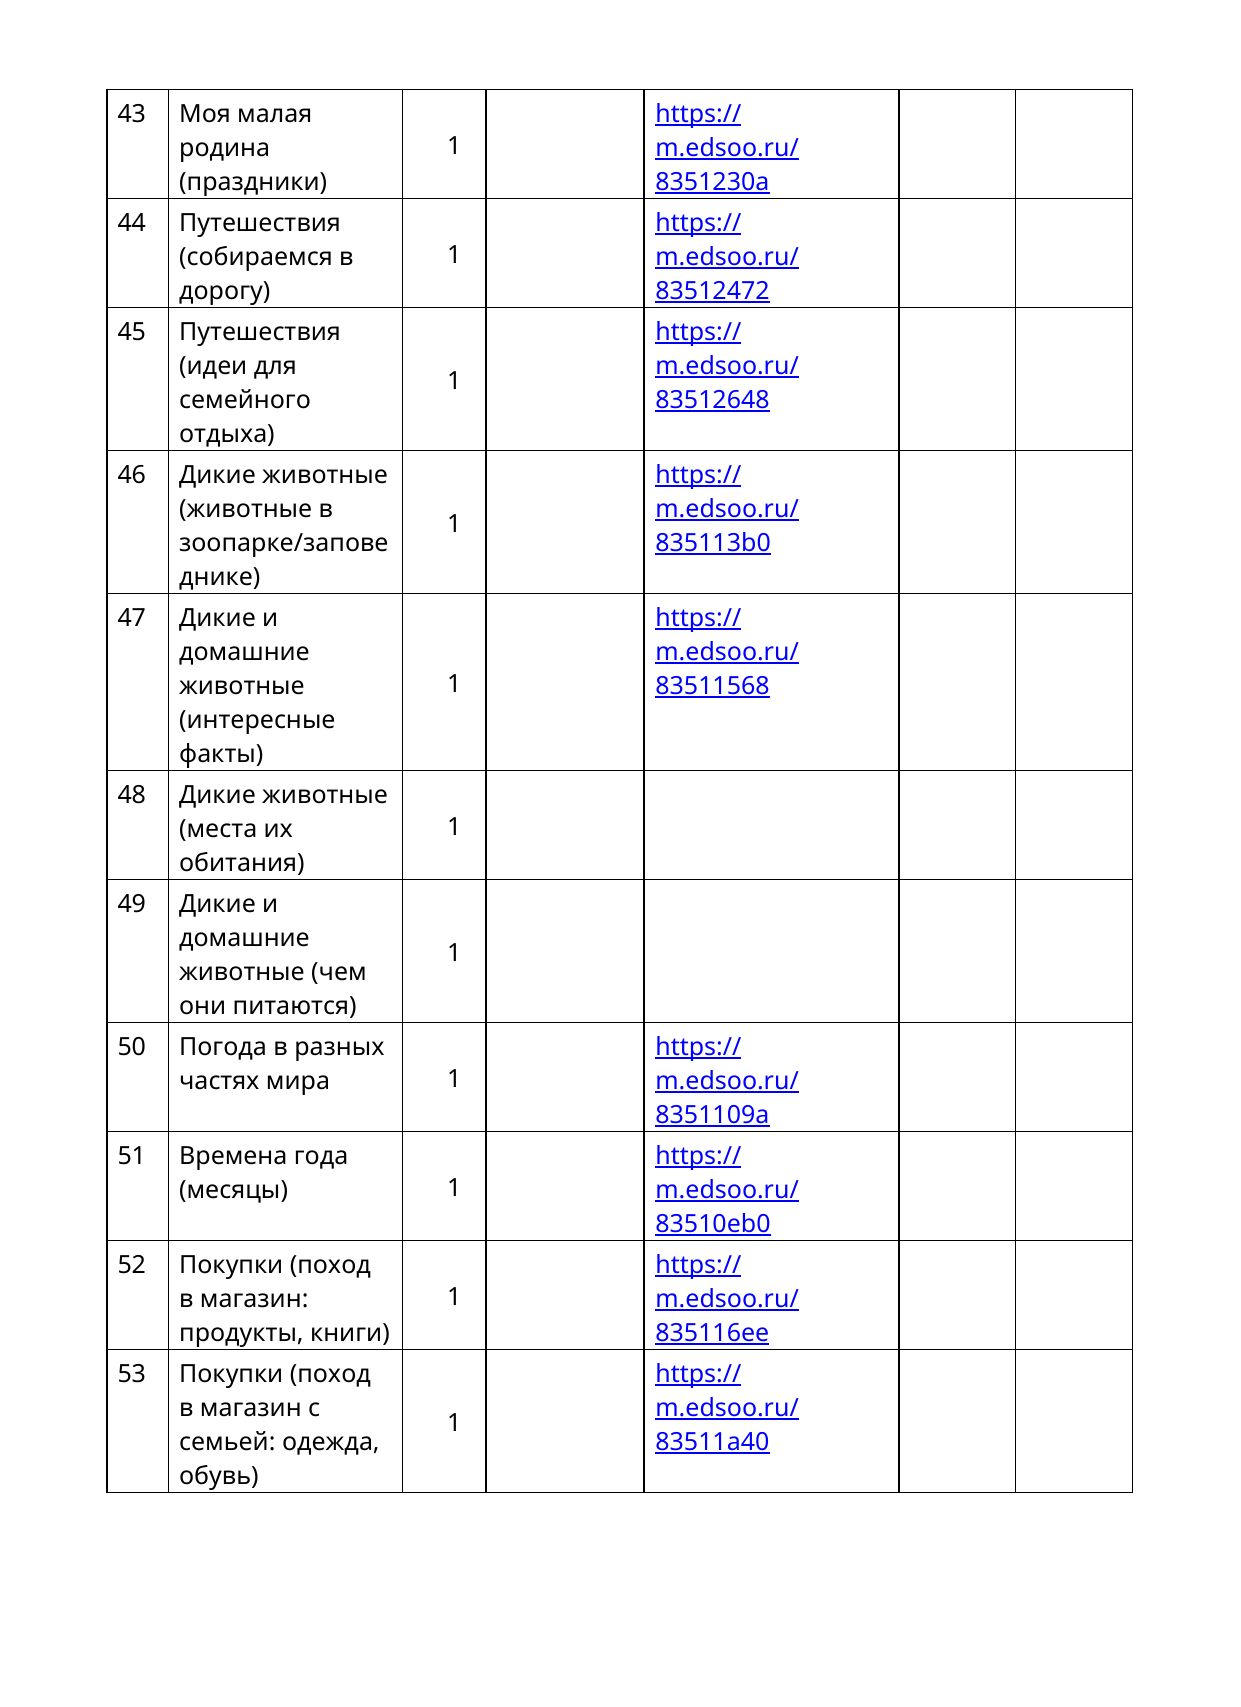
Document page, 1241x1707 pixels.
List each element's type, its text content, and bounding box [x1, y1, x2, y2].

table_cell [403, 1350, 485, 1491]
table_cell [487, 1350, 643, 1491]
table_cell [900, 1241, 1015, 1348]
table_cell [487, 90, 643, 197]
table_cell [1016, 451, 1132, 592]
table_cell 44 [108, 199, 168, 306]
table_cell 47 [108, 594, 168, 769]
table_cell 45 [108, 308, 168, 449]
table_cell 43 [108, 90, 168, 197]
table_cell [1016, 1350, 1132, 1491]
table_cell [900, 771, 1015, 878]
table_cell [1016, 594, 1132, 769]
table_cell [487, 199, 643, 306]
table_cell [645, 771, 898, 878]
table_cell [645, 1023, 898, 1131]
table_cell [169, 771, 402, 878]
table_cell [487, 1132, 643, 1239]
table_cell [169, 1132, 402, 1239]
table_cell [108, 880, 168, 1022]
table_cell 1 [403, 199, 485, 306]
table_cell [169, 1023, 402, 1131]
table_cell [900, 451, 1015, 592]
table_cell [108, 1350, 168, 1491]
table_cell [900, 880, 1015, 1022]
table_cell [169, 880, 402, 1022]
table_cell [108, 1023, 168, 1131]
table_cell [900, 90, 1015, 197]
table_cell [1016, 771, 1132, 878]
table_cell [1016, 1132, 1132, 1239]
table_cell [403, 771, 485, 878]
table_cell Путешествия (идеи для семейного отдыха) [169, 308, 402, 449]
table_cell [1016, 90, 1132, 197]
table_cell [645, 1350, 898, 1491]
table_cell 1 [403, 90, 485, 197]
table_cell https://m.edsoo.ru/8351230a [645, 90, 898, 197]
table_cell Моя малая родина (праздники) [169, 90, 402, 197]
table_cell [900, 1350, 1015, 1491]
table_cell 1 [403, 308, 485, 449]
table_cell 1 [403, 451, 485, 592]
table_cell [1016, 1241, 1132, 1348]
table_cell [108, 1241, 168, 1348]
table_cell [1016, 308, 1132, 449]
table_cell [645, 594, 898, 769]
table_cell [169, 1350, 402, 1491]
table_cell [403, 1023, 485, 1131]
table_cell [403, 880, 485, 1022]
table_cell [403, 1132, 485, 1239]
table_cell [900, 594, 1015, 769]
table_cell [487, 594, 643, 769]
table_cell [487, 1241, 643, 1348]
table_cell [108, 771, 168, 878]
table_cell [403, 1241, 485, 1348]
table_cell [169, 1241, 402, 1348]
table_cell https://m.edsoo.ru/835113b0 [645, 451, 898, 592]
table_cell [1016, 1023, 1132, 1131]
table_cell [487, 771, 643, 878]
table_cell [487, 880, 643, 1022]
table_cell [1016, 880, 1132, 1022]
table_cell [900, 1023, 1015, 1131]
table_cell Путешествия (собираемся в дорогу) [169, 199, 402, 306]
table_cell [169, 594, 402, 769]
table_cell [487, 451, 643, 592]
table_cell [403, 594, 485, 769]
table_cell [1016, 199, 1132, 306]
table_cell [487, 308, 643, 449]
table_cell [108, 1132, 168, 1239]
table_cell [900, 308, 1015, 449]
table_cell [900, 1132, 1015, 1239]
table_cell Дикие животные (животные в зоопарке/заповеднике) [169, 451, 402, 592]
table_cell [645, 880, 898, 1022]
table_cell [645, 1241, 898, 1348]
table_cell 46 [108, 451, 168, 592]
table_cell https://m.edsoo.ru/83512648 [645, 308, 898, 449]
table_cell https://m.edsoo.ru/83512472 [645, 199, 898, 306]
table_cell [900, 199, 1015, 306]
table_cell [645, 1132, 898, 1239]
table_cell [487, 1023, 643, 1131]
